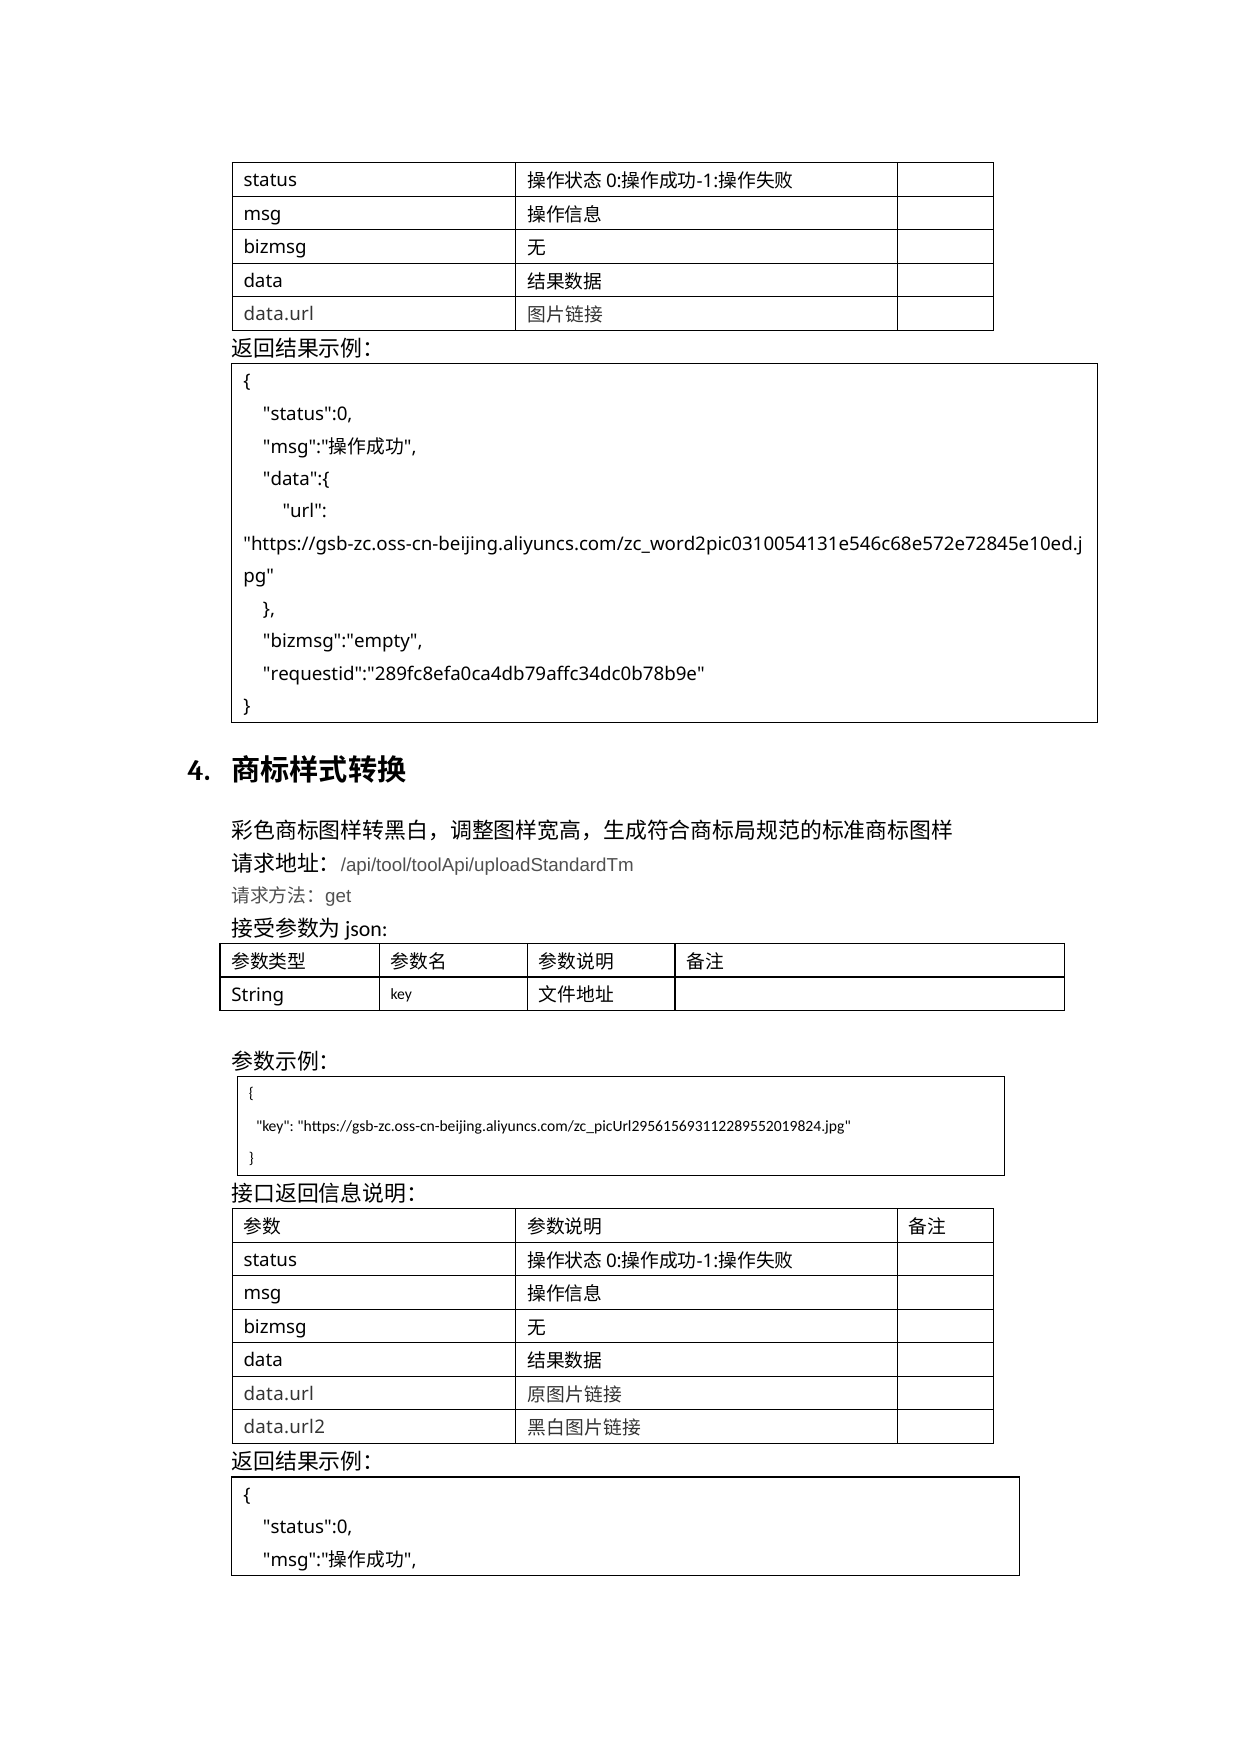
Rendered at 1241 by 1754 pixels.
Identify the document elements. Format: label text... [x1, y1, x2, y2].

table_cell 无 [516, 230, 897, 263]
table_header 参数名 [380, 944, 527, 976]
text 请求方法：get [231, 878, 1053, 910]
table_cell [898, 264, 993, 296]
table_header 参数类型 [221, 944, 379, 976]
table_cell 无 [516, 1310, 897, 1342]
table_cell 文件地址 [528, 978, 674, 1010]
table_cell [898, 197, 993, 229]
table_header 备注 [676, 944, 1064, 976]
table_cell data [233, 1343, 515, 1376]
table_cell [898, 1343, 993, 1376]
table_cell 图片链接 [516, 297, 897, 330]
table_cell msg [233, 197, 515, 229]
table_cell [898, 1410, 993, 1443]
table_cell [898, 1276, 993, 1309]
table_cell 结果数据 [516, 1343, 897, 1376]
table_cell String [221, 978, 379, 1010]
text 请求地址：/api/tool/toolApi/uploadStandardTm [231, 845, 1053, 878]
table_cell data.url2 [233, 1410, 515, 1443]
table_header { "key": "https://gsb-zc.oss-cn-beijing.aliyuncs.com/zc_picUrl295615693112289552019824.jpg" } [238, 1077, 1004, 1174]
table_cell [898, 230, 993, 263]
subtitle 商标样式转换 [187, 735, 1053, 800]
table_cell [898, 163, 993, 196]
table_cell 操作信息 [516, 1276, 897, 1309]
text 返回结果示例： [187, 1444, 1053, 1476]
table_cell 黑白图片链接 [516, 1410, 897, 1443]
table_cell key [380, 978, 527, 1010]
text 彩色商标图样转黑白，调整图样宽高，生成符合商标局规范的标准商标图样 [231, 813, 1053, 845]
table_cell bizmsg [233, 230, 515, 263]
table_header 备注 [898, 1209, 993, 1242]
text 接受参数为json: [231, 910, 1053, 943]
text 参数示例： [187, 1043, 1053, 1076]
table_cell status [233, 1243, 515, 1275]
table_cell 操作状态0:操作成功-1:操作失败 [516, 163, 897, 196]
table_cell status [233, 163, 515, 196]
table_cell [898, 1377, 993, 1409]
text 接口返回信息说明： [187, 1176, 1053, 1208]
table_cell bizmsg [233, 1310, 515, 1342]
table_header { "status":0, "msg":"操作成功", "data":{ "url":"https://gsb-zc.oss-cn-beijing.aliyuncs.com/zc_word2pic0310054131e546c68e572e72845e10ed.jpg" }, "bizmsg":"empty", "requestid":"289fc8efa0ca4db79affc34dc0b78b9e" } [232, 364, 1097, 722]
table_header 参数说明 [528, 944, 674, 976]
table_cell 操作信息 [516, 197, 897, 229]
table_cell data.url [233, 297, 515, 330]
table_cell 结果数据 [516, 264, 897, 296]
table_cell [898, 1243, 993, 1275]
table_cell 操作状态0:操作成功-1:操作失败 [516, 1243, 897, 1275]
table_cell 原图片链接 [516, 1377, 897, 1409]
table_cell [898, 297, 993, 330]
table_header 参数说明 [516, 1209, 897, 1242]
table_header 参数 [233, 1209, 515, 1242]
table_cell [676, 978, 1064, 1010]
table_cell data.url [233, 1377, 515, 1409]
table_cell [898, 1310, 993, 1342]
table_cell data [233, 264, 515, 296]
table_cell msg [233, 1276, 515, 1309]
text 返回结果示例： [187, 331, 1053, 363]
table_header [232, 1478, 1019, 1575]
